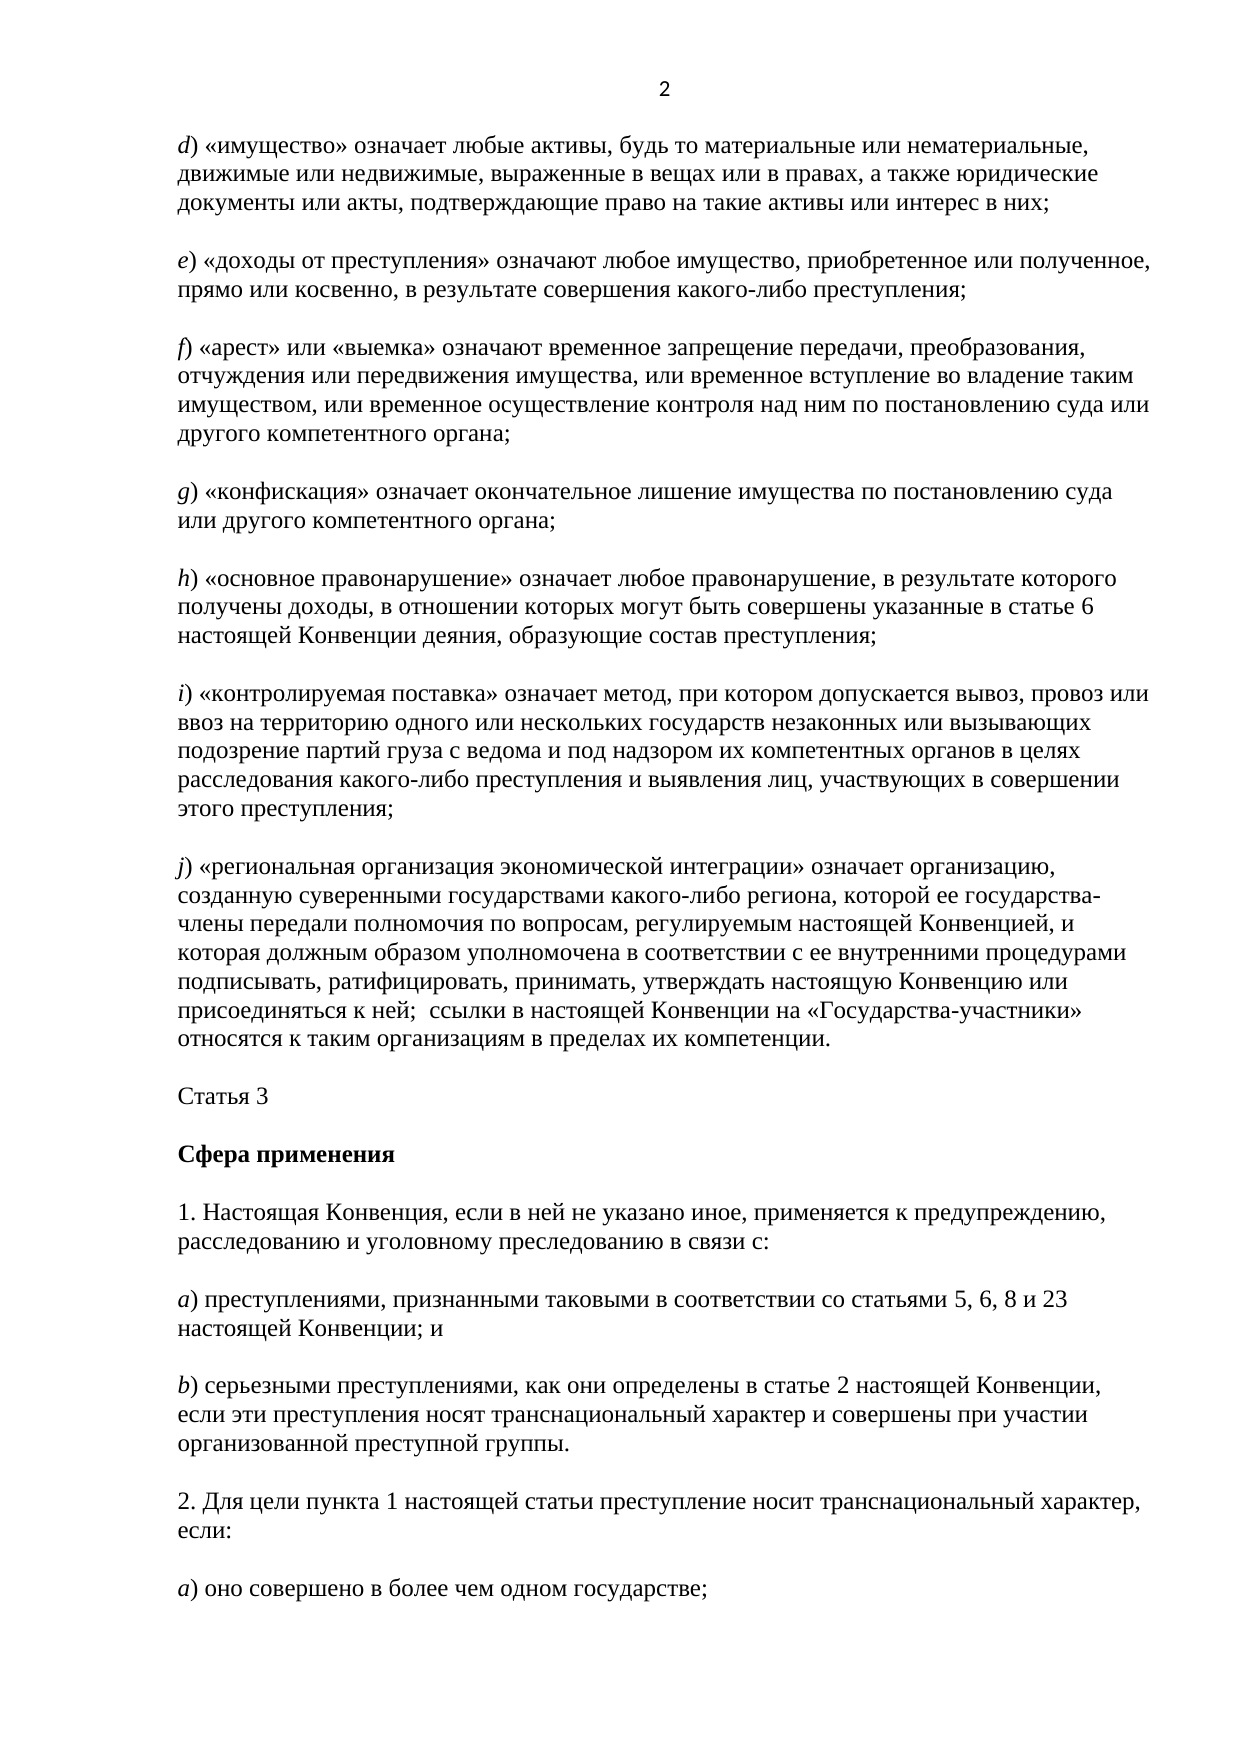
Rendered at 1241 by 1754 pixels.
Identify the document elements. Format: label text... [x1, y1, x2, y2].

text а) преступлениями, признанными таковыми в соответствии со статьями 5, 6, 8 и 23 настоящей Конвенции; и [177, 1284, 1152, 1341]
text Сфера применения [177, 1139, 1152, 1168]
text а) оно совершено в более чем одном государстве; [177, 1573, 1152, 1601]
text i) «контролируемая поставка» означает метод, при котором допускается вывоз, провоз или ввоз на территорию одного или нескольких государств незаконных или вызывающих подозрение партий груза с ведома и под надзором их компетентных органов в целях расследования какого-либо преступления и выявления лиц, участвующих в совершении этого преступления; [177, 678, 1152, 822]
text d) «имущество» означает любые активы, будь то материальные или нематериальные, движимые или недвижимые, выраженные в вещах или в правах, а также юридические документы или акты, подтверждающие право на такие активы или интерес в них; [177, 130, 1152, 216]
text е) «доходы от преступления» означают любое имущество, приобретенное или полученное, прямо или косвенно, в результате совершения какого-либо преступления; [177, 245, 1152, 303]
text g) «конфискация» означает окончательное лишение имущества по постановлению суда или другого компетентного органа; [177, 476, 1152, 533]
text 2. Для цели пункта 1 настоящей статьи преступление носит транснациональный характер, если: [177, 1486, 1152, 1543]
text b) серьезными преступлениями, как они определены в статье 2 настоящей Конвенции, если эти преступления носят транснациональный характер и совершены при участии организованной преступной группы. [177, 1371, 1152, 1457]
text j) «региональная организация экономической интеграции» означает организацию, созданную суверенными государствами какого-либо региона, которой ее государства-члены передали полномочия по вопросам, регулируемым настоящей Конвенцией, и которая должным образом уполномочена в соответствии с ее внутренними процедурами подписывать, ратифицировать, принимать, утверждать настоящую Конвенцию или присоединяться к ней; ссылки в настоящей Конвенции на «Государства-участники» относятся к таким организациям в пределах их компетенции. [177, 851, 1152, 1052]
text f) «арест» или «выемка» означают временное запрещение передачи, преобразования, отчуждения или передвижения имущества, или временное вступление во владение таким имуществом, или временное осуществление контроля над ним по постановлению суда или другого компетентного органа; [177, 332, 1152, 447]
text Статья 3 [177, 1081, 1152, 1110]
text h) «основное правонарушение» означает любое правонарушение, в результате которого получены доходы, в отношении которых могут быть совершены указанные в статье 6 настоящей Конвенции деяния, образующие состав преступления; [177, 563, 1152, 649]
text 1. Настоящая Конвенция, если в ней не указано иное, применяется к предупреждению, расследованию и уголовному преследованию в связи с: [177, 1197, 1152, 1255]
